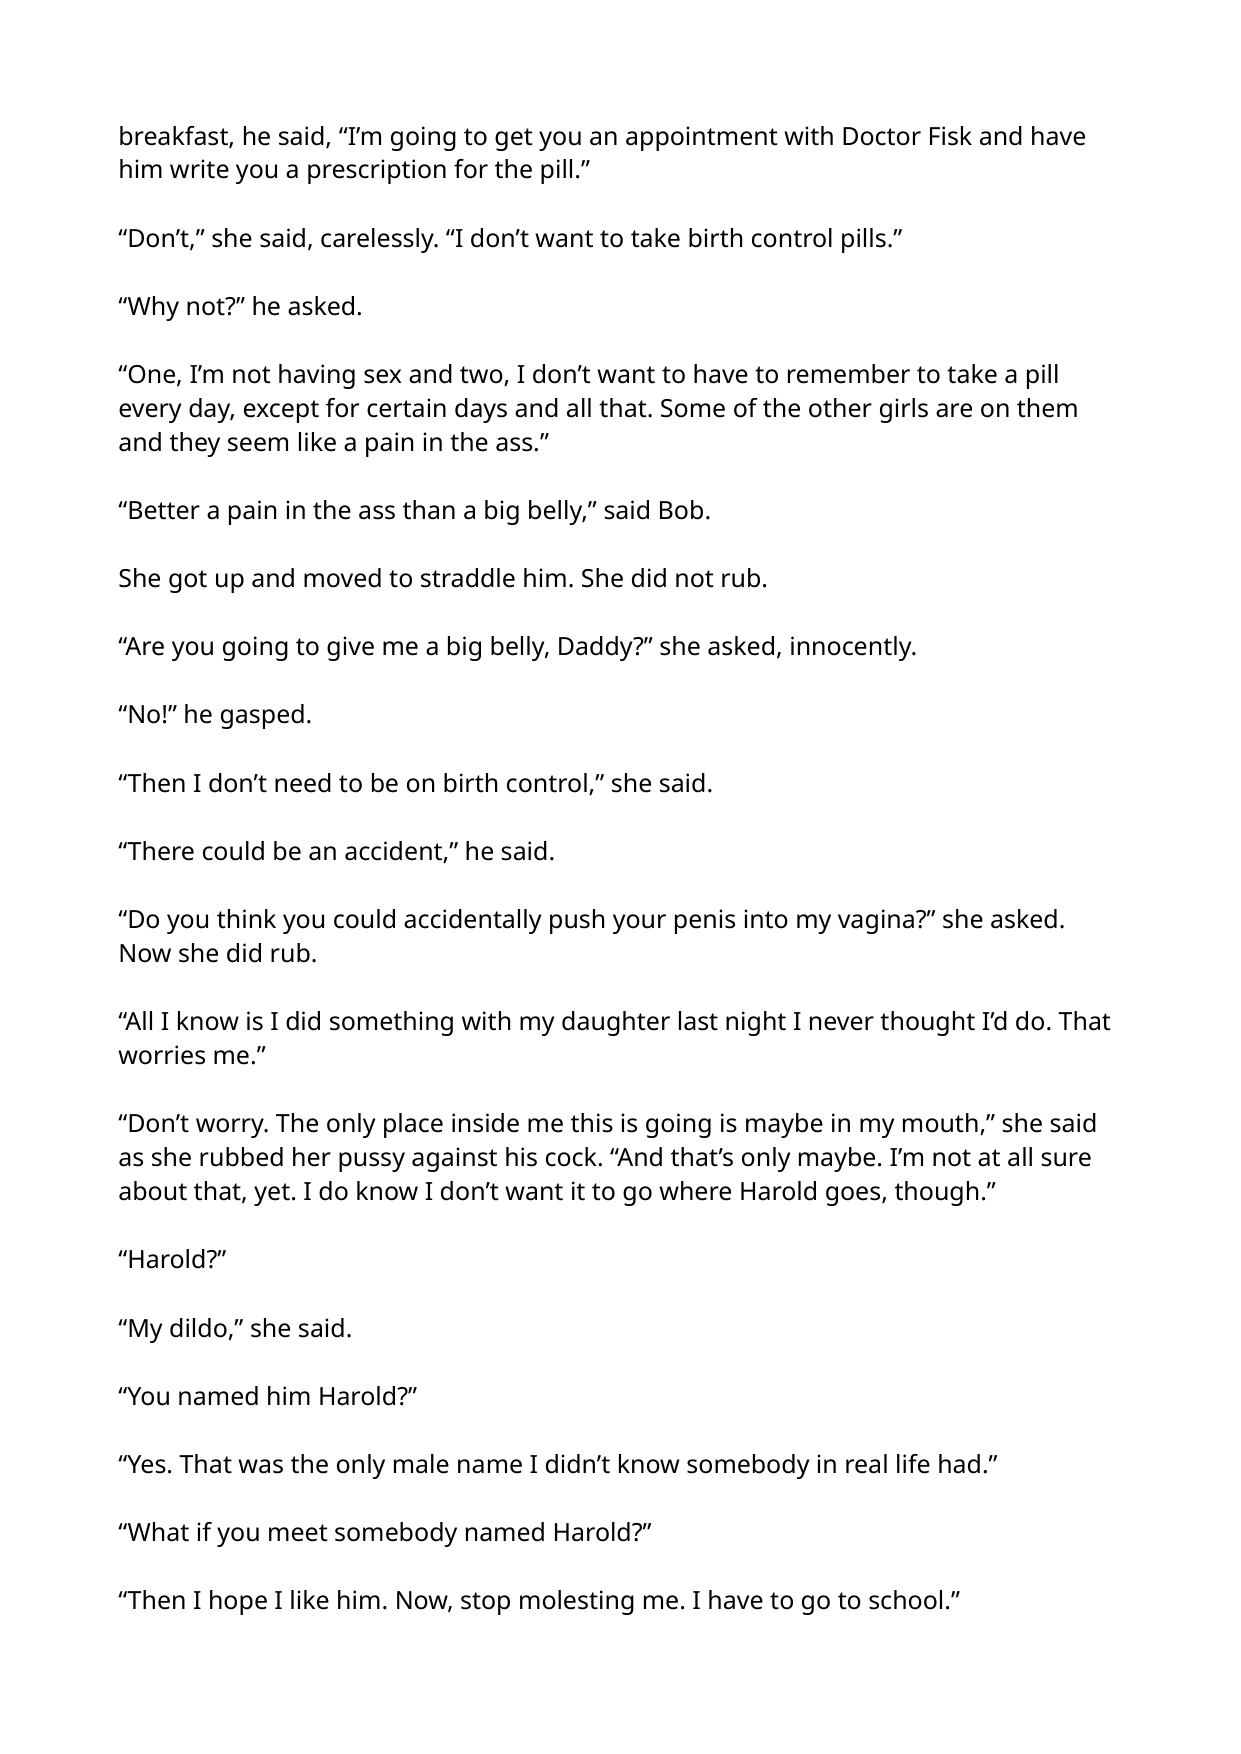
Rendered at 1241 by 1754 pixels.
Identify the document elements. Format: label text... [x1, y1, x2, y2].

text She got up and moved to straddle him. She did not rub. [118, 561, 1122, 595]
text “Don’t,” she said, carelessly. “I don’t want to take birth control pills.” [118, 220, 1122, 254]
text “Don’t worry. The only place inside me this is going is maybe in my mouth,” she said as she rubbed her pussy against his cock. “And that’s only maybe. I’m not at all sure about that, yet. I do know I don’t want it to go where Harold goes, though.” [118, 1106, 1122, 1208]
text “Then I hope I like him. Now, stop molesting me. I have to go to school.” [118, 1583, 1122, 1617]
text “Harold?” [118, 1242, 1122, 1276]
text “No!” he gasped. [118, 697, 1122, 731]
text “My dildo,” she said. [118, 1310, 1122, 1344]
text “Why not?” he asked. [118, 288, 1122, 322]
text “Then I don’t need to be on birth control,” she said. [118, 765, 1122, 799]
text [118, 118, 1122, 186]
text “You named him Harold?” [118, 1378, 1122, 1412]
text “One, I’m not having sex and two, I don’t want to have to remember to take a pill every day, except for certain days and all that. Some of the other girls are on them and they seem like a pain in the ass.” [118, 357, 1122, 459]
text “There could be an accident,” he said. [118, 833, 1122, 867]
text “Do you think you could accidentally push your penis into my vagina?” she asked. Now she did rub. [118, 902, 1122, 970]
text “Better a pain in the ass than a big belly,” said Bob. [118, 493, 1122, 527]
text “All I know is I did something with my daughter last night I never thought I’d do. That worries me.” [118, 1004, 1122, 1072]
text “What if you meet somebody named Harold?” [118, 1515, 1122, 1549]
text “Yes. That was the only male name I didn’t know somebody in real life had.” [118, 1447, 1122, 1481]
text “Are you going to give me a big belly, Daddy?” she asked, innocently. [118, 629, 1122, 663]
